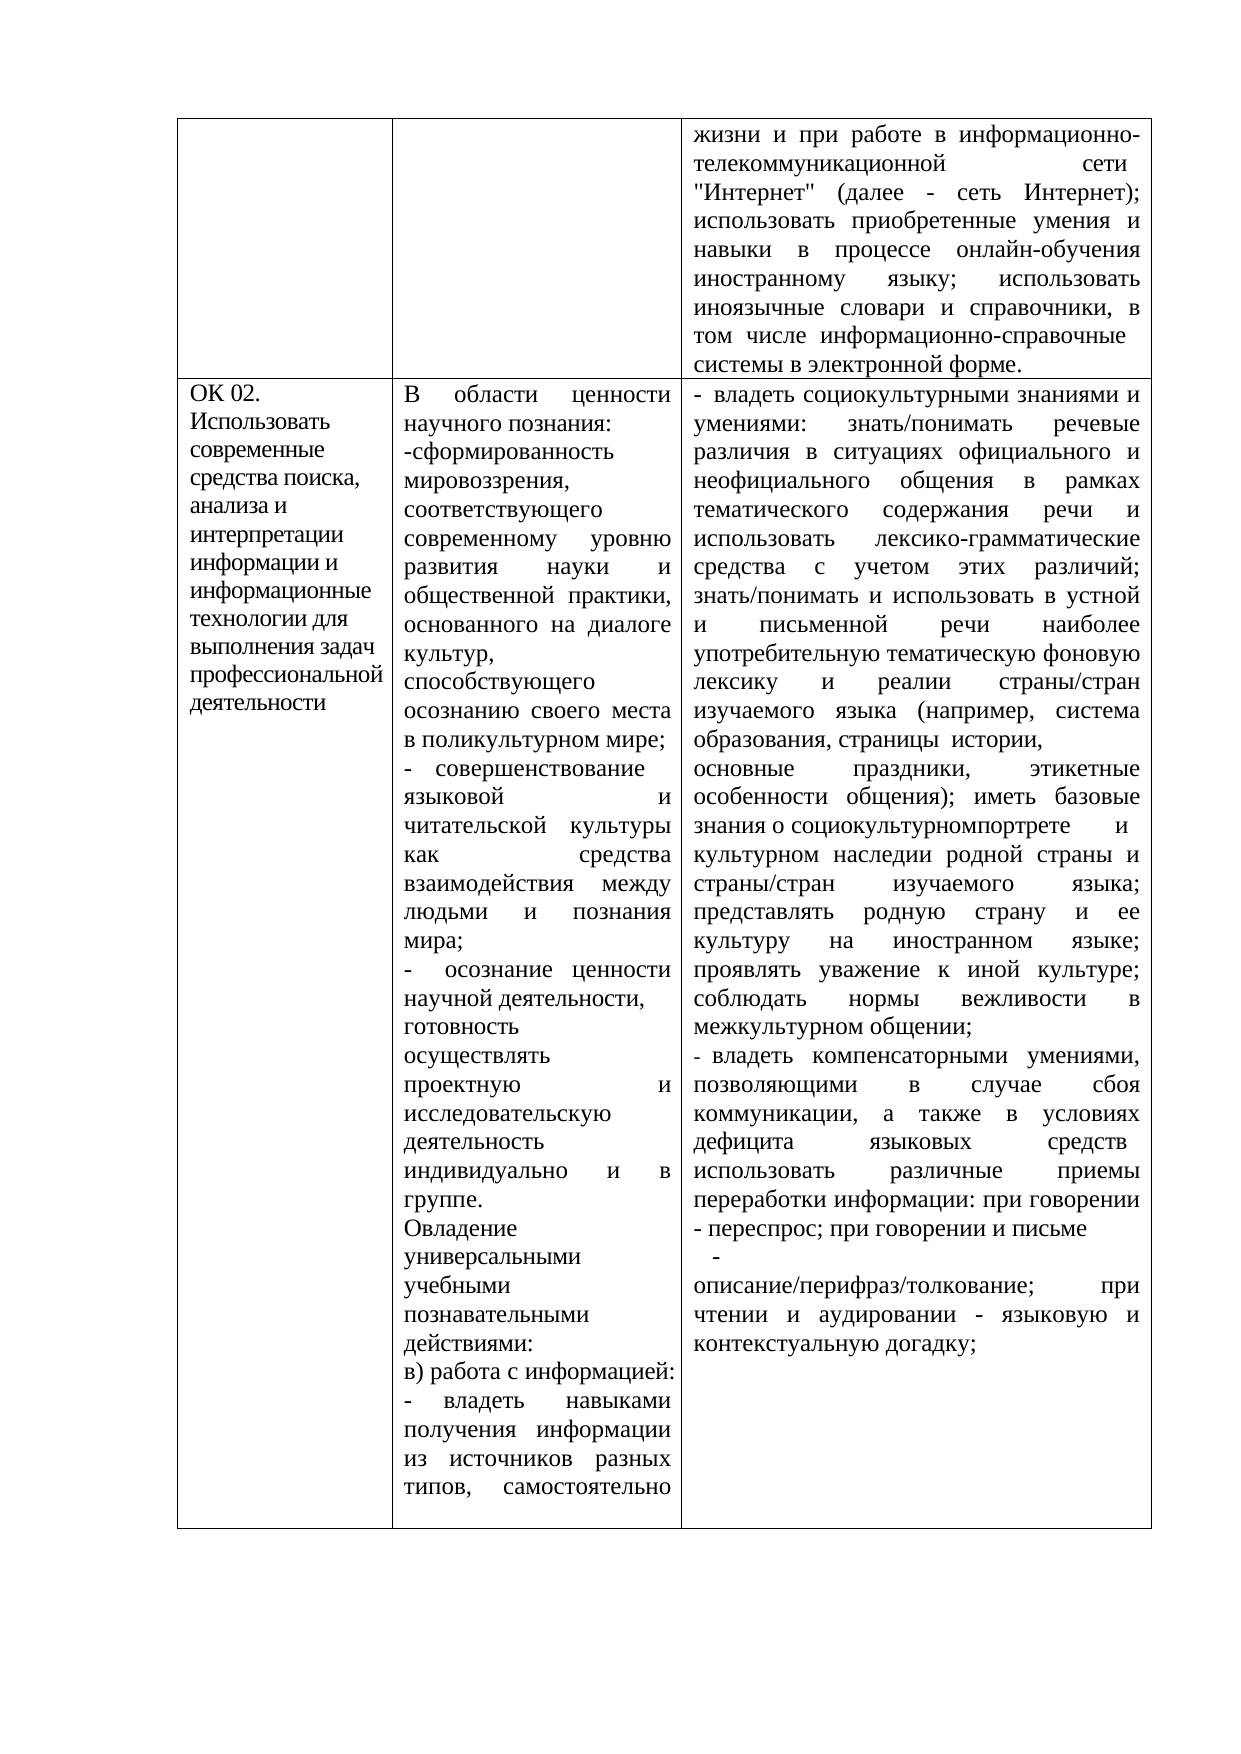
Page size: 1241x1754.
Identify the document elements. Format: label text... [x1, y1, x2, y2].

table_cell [393, 379, 681, 1528]
table_cell владеть социокультурными знаниями и умениями: знать/понимать речевые различия в ситуациях официального и неофициального общения в рамках тематического содержания речи и использовать лексико-грамматические средства с учетом этих различий; знать/понимать и использовать в устной и письменной речи наиболее употребительную тематическую фоновую лексику и реалии страны/стран изучаемого языка (например, система образования, страницы истории, основные праздники, этикетные особенности общения); иметь базовые знания о социокультурном портрете и культурном наследии родной страны и страны/стран изучаемого языка; представлять родную страну и ее культуру на иностранном языке; проявлять уважение к иной культуре; соблюдать нормы вежливости в межкультурном общении; владеть компенсаторными умениями, позволяющими в случае сбоя коммуникации, а также в условиях дефицита языковых средств использовать различные приемы переработки информации: при говорении - переспрос; при говорении и письме - описание/перифраз/толкование; при чтении и аудировании - языковую и контекстуальную догадку; [682, 379, 1151, 1528]
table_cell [393, 119, 681, 378]
table_cell ОК 02. Использовать современные средства поиска, анализа и интерпретации информации и информационные технологии для выполнения задач профессиональной деятельности [178, 379, 392, 1528]
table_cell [178, 119, 392, 378]
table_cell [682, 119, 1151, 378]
